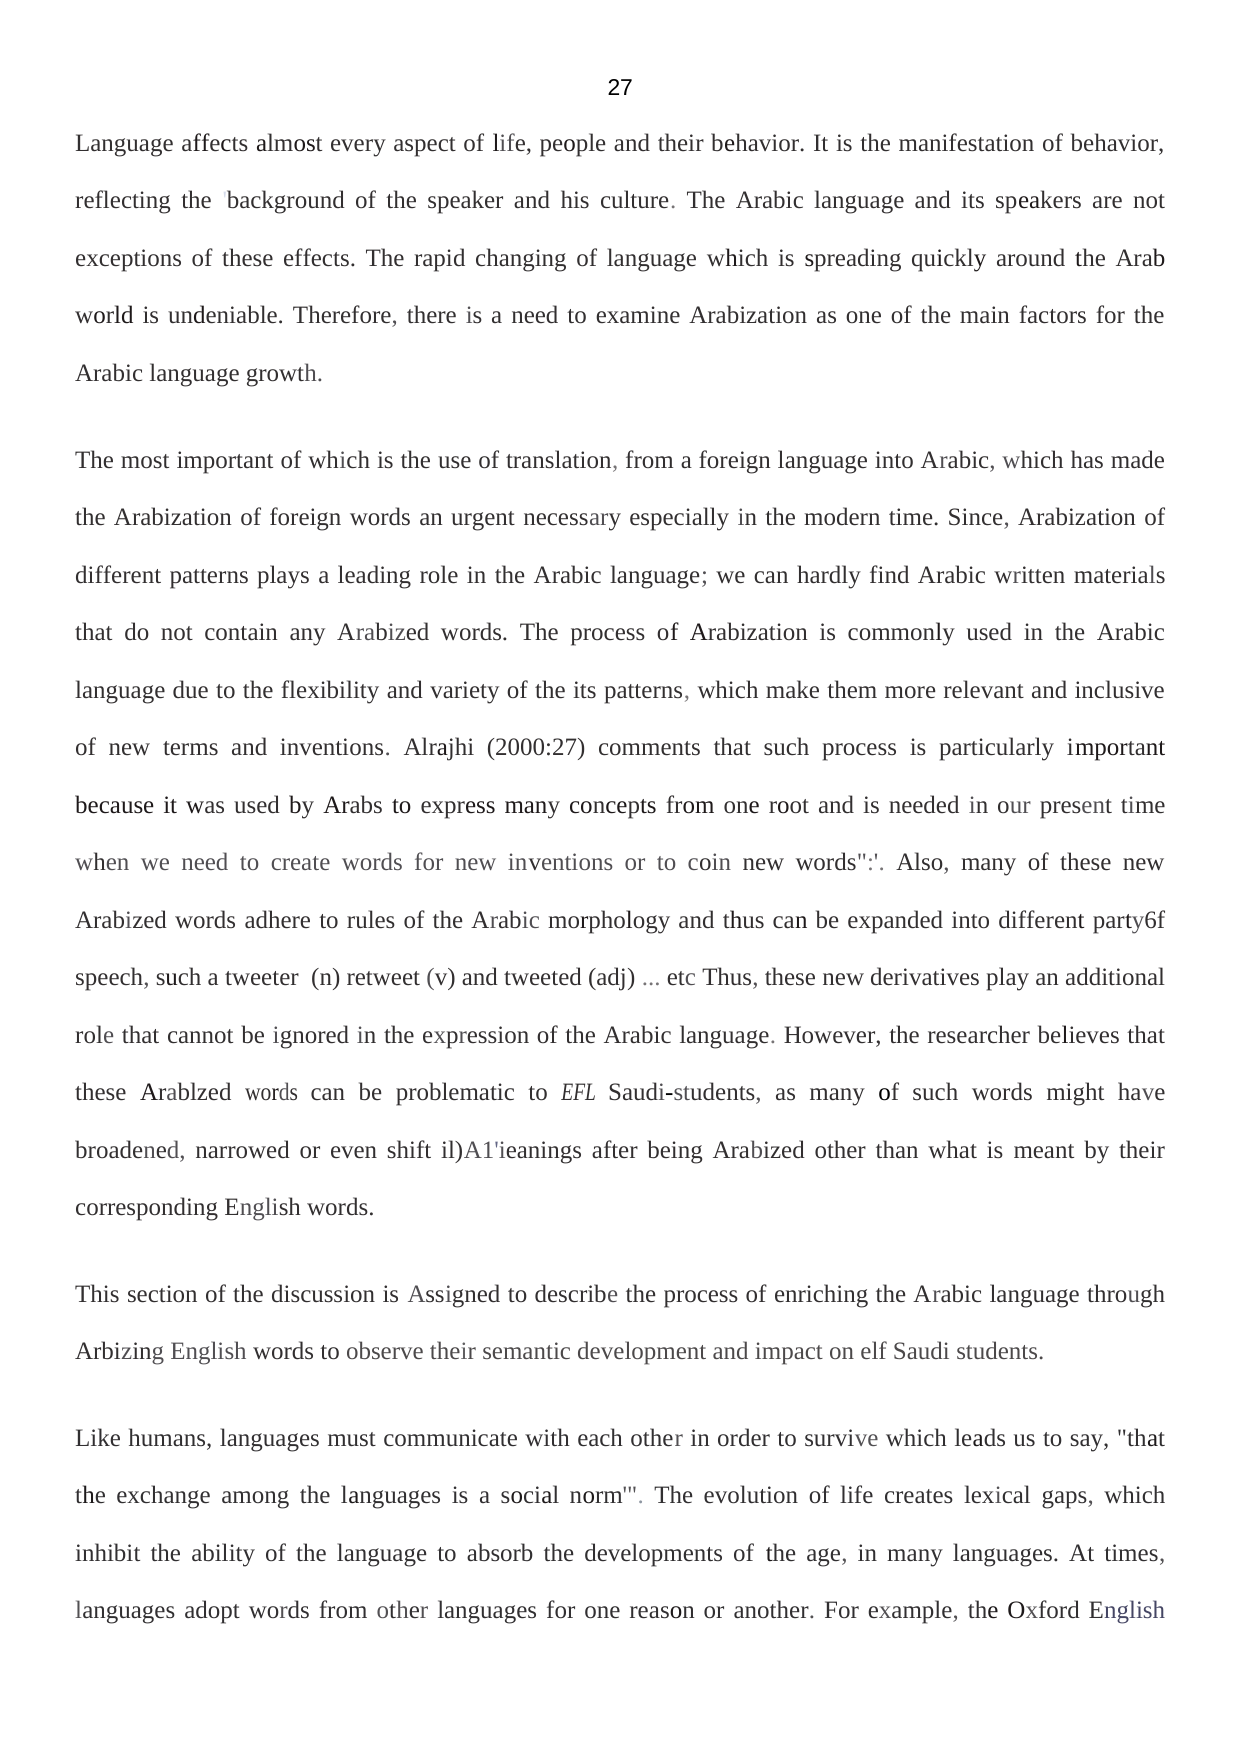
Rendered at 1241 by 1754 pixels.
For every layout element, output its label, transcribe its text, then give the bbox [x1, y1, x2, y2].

text This section of the discussion is Assigned to describe the process of enriching the Arabic language through Arbizing English words to observe their semantic development and impact on elf Saudi students. [75, 1279, 1165, 1365]
text The most important of which is the use of translation, from a foreign language into Arabic, which has made the Arabization of foreign words an urgent necessary especially in the modern time. Since, Arabization of different patterns plays a leading role in the Arabic language; we can hardly find Arabic written materials that do not contain any Arabized words. The process of Arabization is commonly used in the Arabic language due to the flexibility and variety of the its patterns, which make them more relevant and inclusive of new terms and inventions. Alrajhi (2000:27) comments that such process is particularly important because it was used by Arabs to express many concepts from one root and is needed in our present time when we need to create words for new inventions or to coin new words":'. Also, many of these new Arabized words adhere to rules of the Arabic morphology and thus can be expanded into different party6f speech, such a tweeter (n) retweet (v) and tweeted (adj) ... etc Thus, these new derivatives play an additional role that cannot be ignored in the expression of the Arabic language. However, the researcher believes that these Arablzed words can be problematic to EFL Saudi-students, as many of such words might have broadened, narrowed or even shift il)A1'ieanings after being Arabized other than what is meant by their corresponding English words. [75, 445, 1165, 1221]
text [75, 1423, 1165, 1624]
text Language affects almost every aspect of life, people and their behavior. It is the manifestation of behavior, reflecting the 'background of the speaker and his culture. The Arabic language and its speakers are not exceptions of these effects. The rapid changing of language which is spreading quickly around the Arab world is undeniable. Therefore, there is a need to examine Arabization as one of the main factors for the Arabic language growth. [75, 128, 1165, 387]
